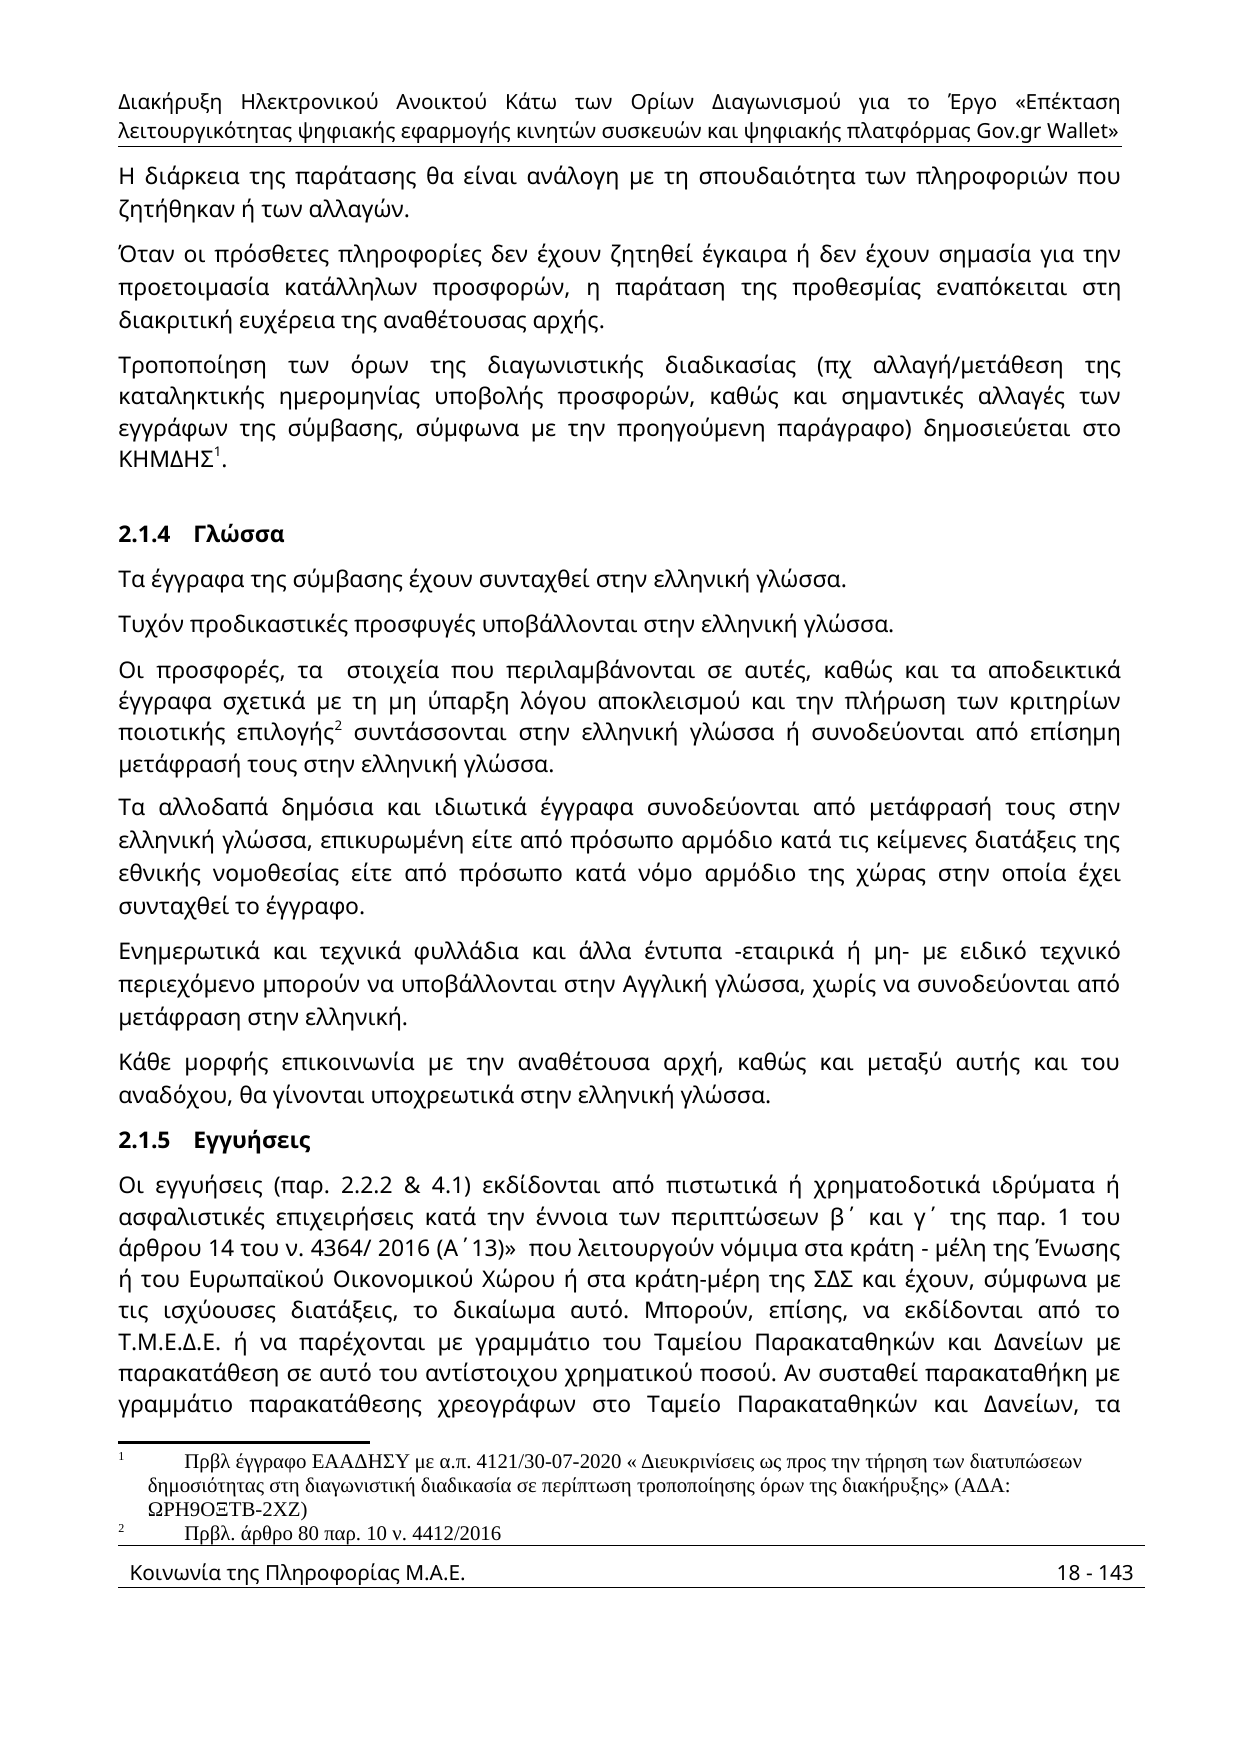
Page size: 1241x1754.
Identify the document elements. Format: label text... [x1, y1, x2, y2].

text Όταν οι πρόσθετες πληροφορίες δεν έχουν ζητηθεί έγκαιρα ή δεν έχουν σημασία για την προετοιμασία κατάλληλων προσφορών, η παράταση της προθεσμίας εναπόκειται στη διακριτική ευχέρεια της αναθέτουσας αρχής. [118, 238, 1122, 335]
text Η διάρκεια της παράτασης θα είναι ανάλογη με τη σπουδαιότητα των πληροφοριών που ζητήθηκαν ή των αλλαγών. [118, 160, 1122, 224]
text Τα αλλοδαπά δημόσια και ιδιωτικά έγγραφα συνοδεύονται από μετάφρασή τους στην ελληνική γλώσσα, επικυρωμένη είτε από πρόσωπο αρμόδιο κατά τις κείμενες διατάξεις της εθνικής νομοθεσίας είτε από πρόσωπο κατά νόμο αρμόδιο της χώρας στην οποία έχει συνταχθεί το έγγραφο. [118, 791, 1122, 921]
text Τυχόν προδικαστικές προσφυγές υποβάλλονται στην ελληνική γλώσσα. [118, 608, 1122, 640]
text Οι προσφορές, τα στοιχεία που περιλαμβάνονται σε αυτές, καθώς και τα αποδεικτικά έγγραφα σχετικά με τη μη ύπαρξη λόγου αποκλεισμού και την πλήρωση των κριτηρίων ποιοτικής επιλογής συντάσσονται στην ελληνική γλώσσα ή συνοδεύονται από επίσημη μετάφρασή τους στην ελληνική γλώσσα. [118, 654, 1122, 779]
text Τα έγγραφα της σύμβασης έχουν συνταχθεί στην ελληνική γλώσσα. [118, 563, 1122, 594]
text Ενημερωτικά και τεχνικά φυλλάδια και άλλα έντυπα -εταιρικά ή μη- με ειδικό τεχνικό περιεχόμενο μπορούν να υποβάλλονται στην Αγγλική γλώσσα, χωρίς να συνοδεύονται από μετάφραση στην ελληνική. [118, 935, 1122, 1032]
text Τροποποίηση των όρων της διαγωνιστικής διαδικασίας (πχ αλλαγή/μετάθεση της καταληκτικής ημερομηνίας υποβολής προσφορών, καθώς και σημαντικές αλλαγές των εγγράφων της σύμβασης, σύμφωνα με την προηγούμενη παράγραφο) δημοσιεύεται στο ΚΗΜΔΗΣ. [118, 349, 1122, 474]
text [118, 1169, 1122, 1419]
text Κάθε μορφής επικοινωνία με την αναθέτουσα αρχή, καθώς και μεταξύ αυτής και του αναδόχου, θα γίνονται υποχρεωτικά στην ελληνική γλώσσα. [118, 1046, 1122, 1110]
subtitle Γλώσσα [118, 518, 1122, 549]
subtitle Εγγυήσεις [118, 1124, 1122, 1155]
